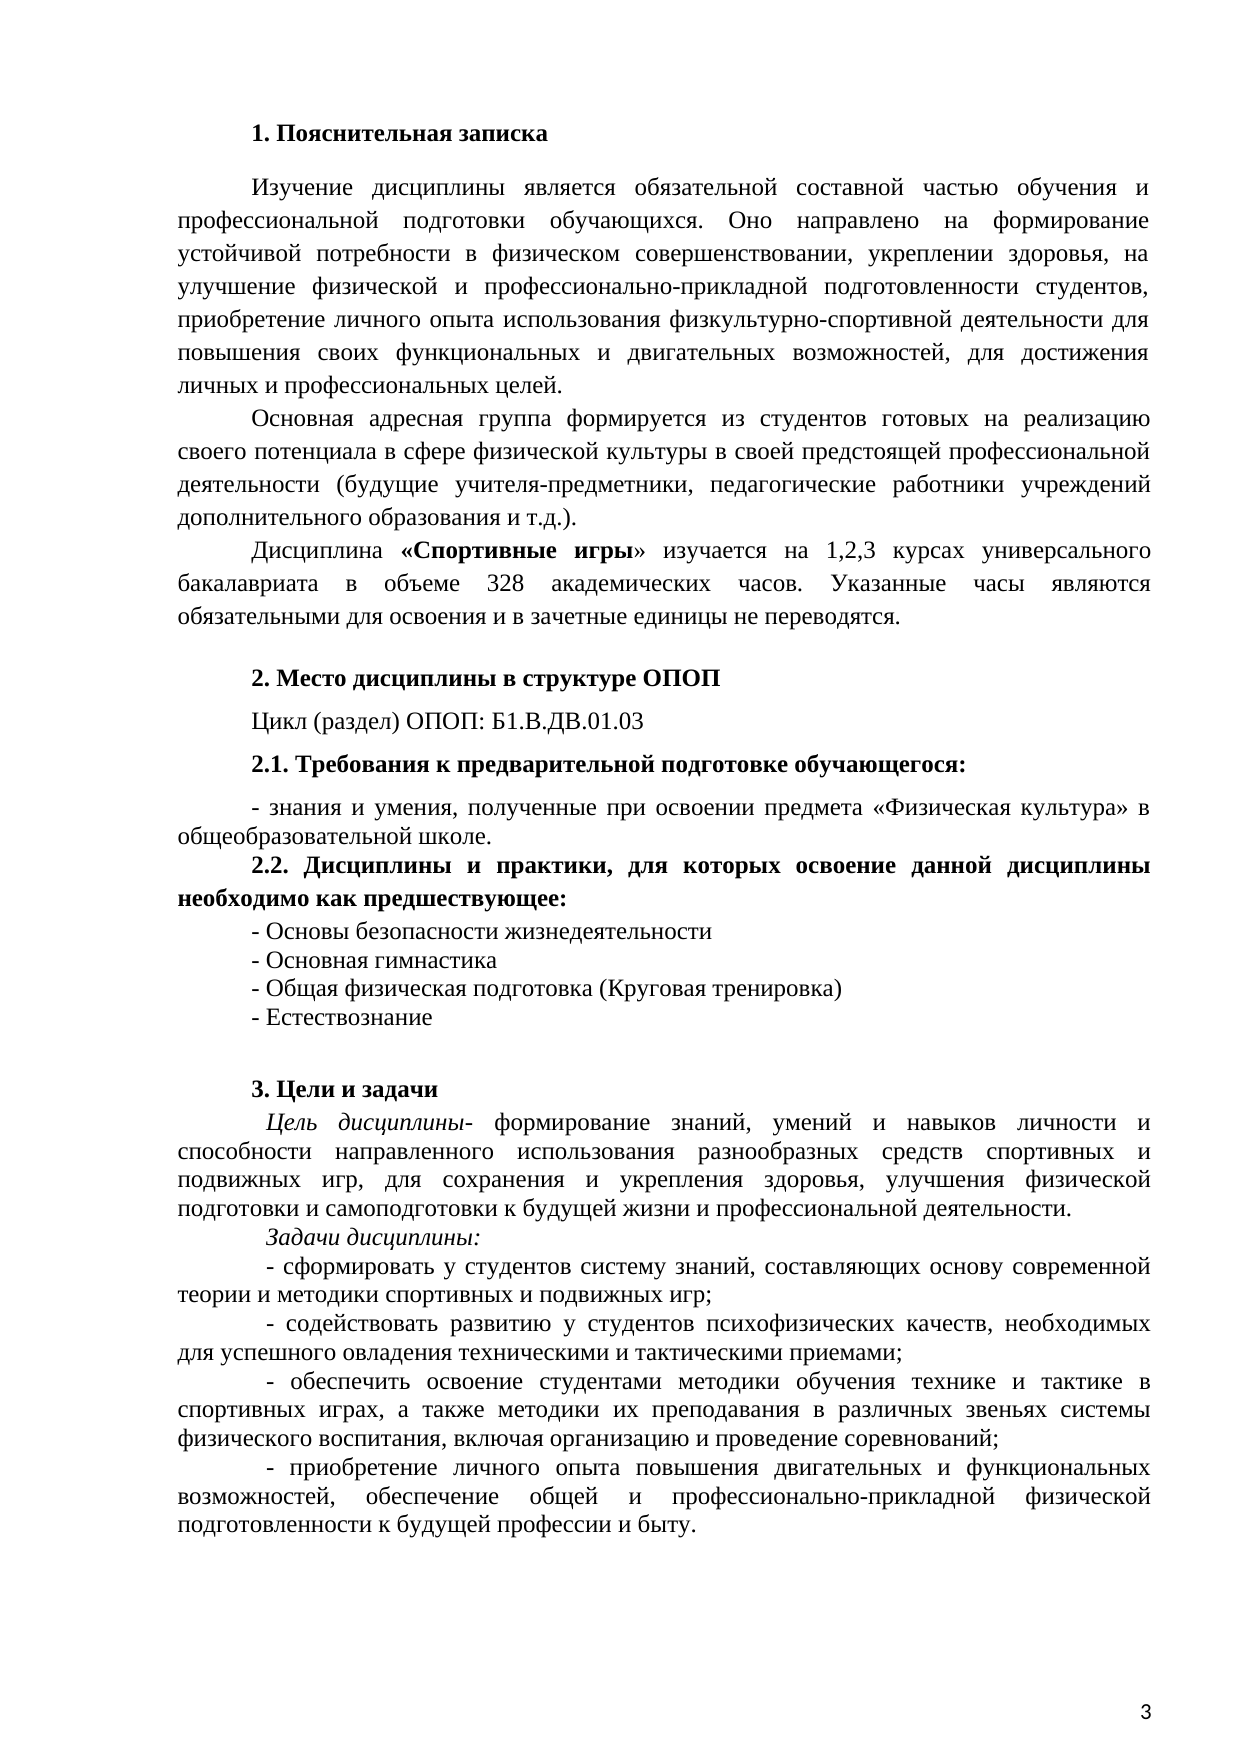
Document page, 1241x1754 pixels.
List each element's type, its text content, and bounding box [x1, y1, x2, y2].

text Цель дисциплины- формирование знаний, умений и навыков личности и способности направленного использования разнообразных средств спортивных и подвижных игр, для сохранения и укрепления здоровья, улучшения физической подготовки и самоподготовки к будущей жизни и профессиональной деятельности. [177, 1107, 1152, 1222]
text Изучение дисциплины является обязательной составной частью обучения и профессиональной подготовки обучающихся. Оно направлено на формирование устойчивой потребности в физическом совершенствовании, укреплении здоровья, на улучшение физической и профессионально-прикладной подготовленности студентов, приобретение личного опыта использования физкультурно-спортивной деятельности для повышения своих функциональных и двигательных возможностей, для достижения личных и профессиональных целей. [177, 172, 1149, 399]
text - знания и умения, полученные при освоении предмета «Физическая культура» в общеобразовательной школе. [177, 792, 1152, 850]
text 3. Цели и задачи [177, 1074, 1152, 1103]
text 2. Место дисциплины в структуре ОПОП [177, 663, 1152, 692]
text - сформировать у студентов систему знаний, составляющих основу современной теории и методики спортивных и подвижных игр; [177, 1251, 1152, 1308]
text Цикл (раздел) ОПОП: Б1.В.ДВ.01.03 [177, 706, 1152, 735]
text - содействовать развитию у студентов психофизических качеств, необходимых для успешного овладения техническими и тактическими приемами; [177, 1308, 1152, 1366]
text - Основная гимнастика [177, 945, 1152, 973]
text - Основы безопасности жизнедеятельности [177, 916, 1152, 945]
text Основная адресная группа формируется из студентов готовых на реализацию своего потенциала в сфере физической культуры в своей предстоящей профессиональной деятельности (будущие учителя-предметники, педагогические работники учреждений дополнительного образования и т.д.). [177, 403, 1152, 531]
text 1. Пояснительная записка [177, 118, 1152, 147]
text - обеспечить освоение студентами методики обучения технике и тактике в спортивных играх, а также методики их преподавания в различных звеньях системы физического воспитания, включая организацию и проведение соревнований; [177, 1366, 1152, 1452]
text 2.2. Дисциплины и практики, для которых освоение данной дисциплины необходимо как предшествующее: [177, 850, 1152, 912]
text Задачи дисциплины: [177, 1222, 1152, 1251]
text 2.1. Требования к предварительной подготовке обучающегося: [177, 749, 1152, 778]
text - приобретение личного опыта повышения двигательных и функциональных возможностей, обеспечение общей и профессионально-прикладной физической подготовленности к будущей профессии и быту. [177, 1452, 1152, 1538]
text - Общая физическая подготовка (Круговая тренировка) [177, 973, 1152, 1002]
text Дисциплина «Спортивные игры» изучается на 1,2,3 курсах универсального бакалавриата в объеме 328 академических часов. Указанные часы являются обязательными для освоения и в зачетные единицы не переводятся. [177, 535, 1152, 630]
text - Естествознание [177, 1002, 1152, 1031]
